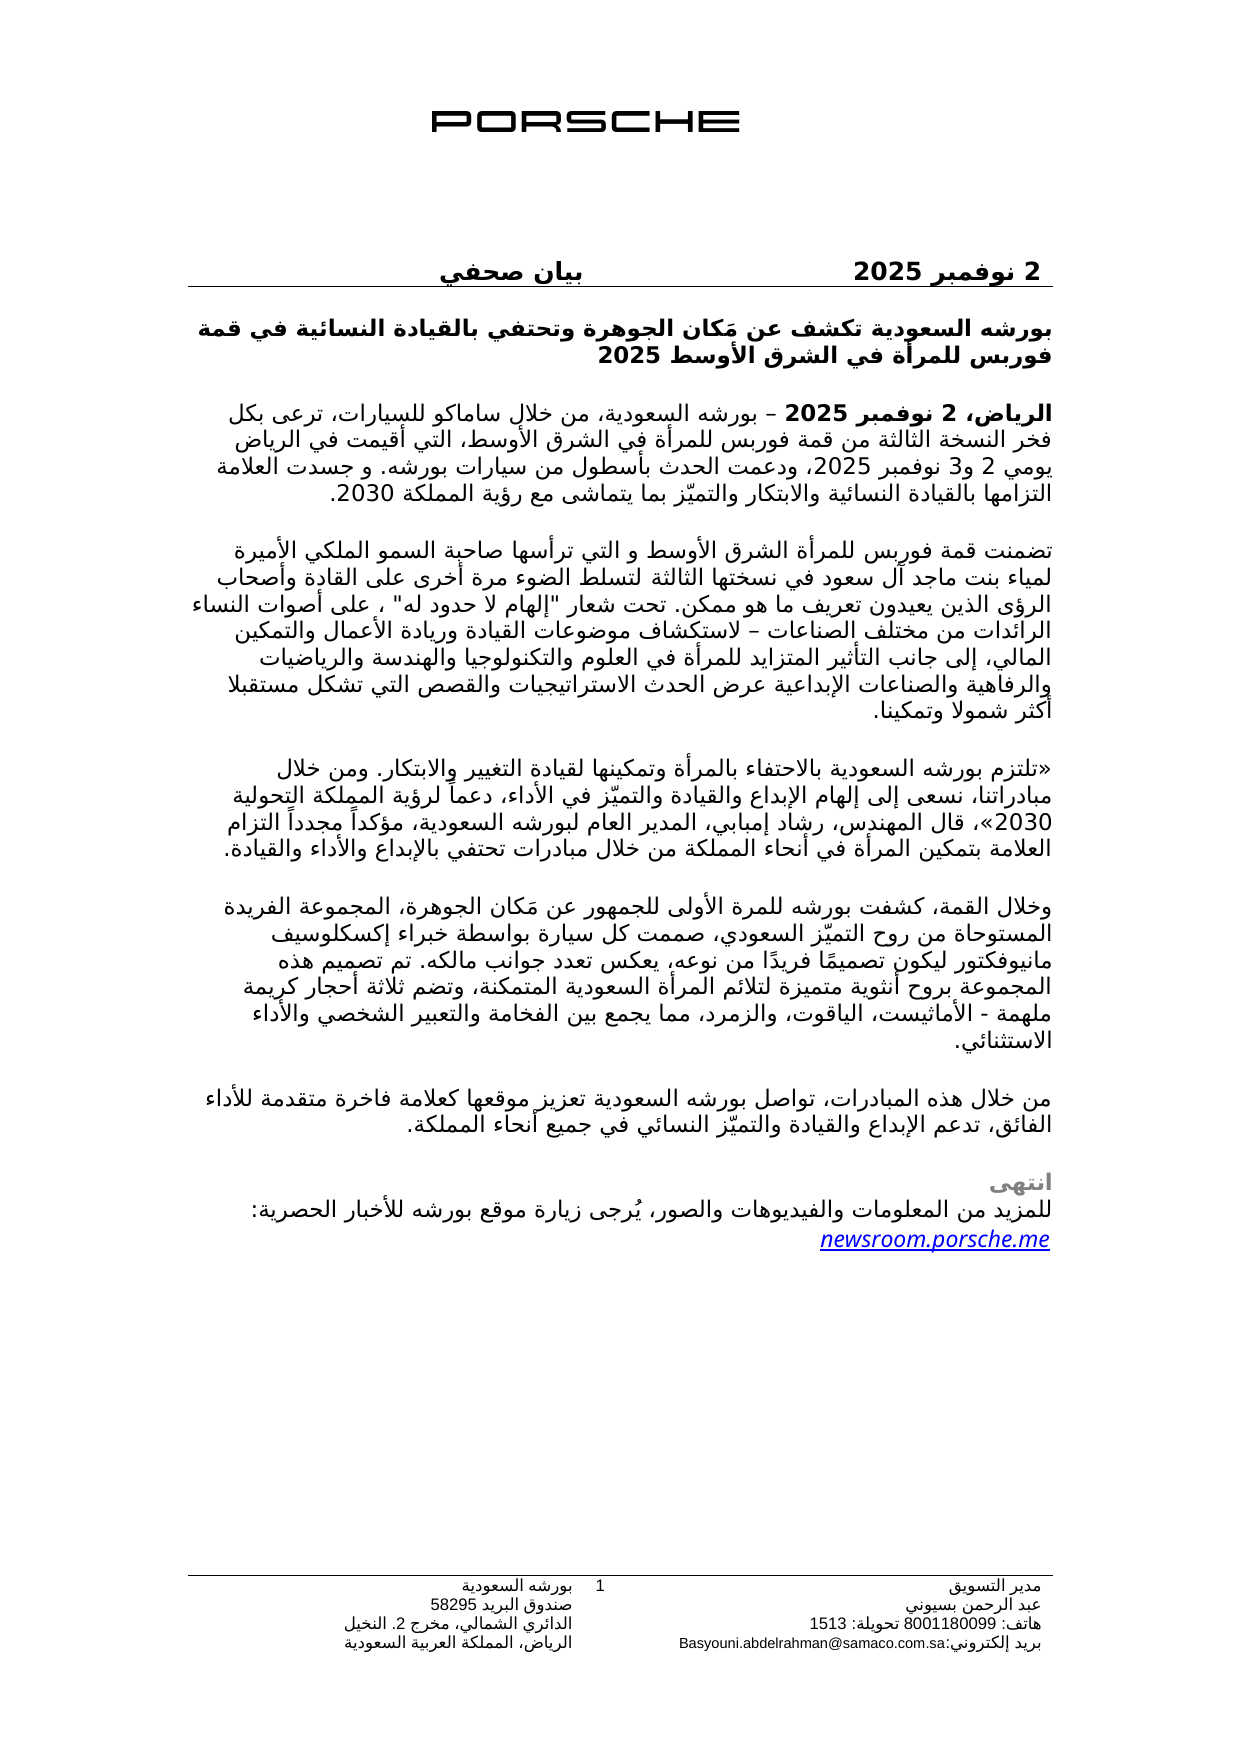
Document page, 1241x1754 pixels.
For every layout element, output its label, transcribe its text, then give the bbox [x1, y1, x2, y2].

text من خلال هذه المبادرات، تواصل بورشه السعودية تعزيز موقعها كعلامة فاخرة متقدمة للأداء الفائق، تدعم الإبداع والقيادة والتميّز النسائي في جميع أنحاء المملكة. [187, 1085, 1053, 1138]
picture [430, 111, 741, 132]
text newsroom.porsche.me [187, 1223, 1053, 1254]
text بورشه السعودية تكشف عن مَكان الجوهرة وتحتفي بالقيادة النسائية في قمة فوربس للمرأة في الشرق الأوسط 2025 [187, 315, 1053, 368]
text للمزيد من المعلومات والفيديوهات والصور، يُرجى زيارة موقع بورشه للأخبار الحصرية: [187, 1196, 1053, 1223]
text «تلتزم بورشه السعودية بالاحتفاء بالمرأة وتمكينها لقيادة التغيير والابتكار. ومن خلال مبادراتنا، نسعى إلى إلهام الإبداع والقيادة والتميّز في الأداء، دعماً لرؤية المملكة التحولية 2030»، قال المهندس، رشاد إمبابي، المدير العام لبورشه السعودية، مؤكداً مجدداً التزام العلامة بتمكين المرأة في أنحاء المملكة من خلال مبادرات تحتفي بالإبداع والأداء والقيادة. [187, 756, 1053, 862]
text انتهى [187, 1169, 1053, 1196]
text وخلال القمة، كشفت بورشه للمرة الأولى للجمهور عن مَكان الجوهرة، المجموعة الفريدة المستوحاة من روح التميّز السعودي، صممت كل سيارة بواسطة خبراء إكسكلوسيف مانيوفكتور ليكون تصميمًا فريدًا من نوعه، يعكس تعدد جوانب مالكه. تم تصميم هذه المجموعة بروح أنثوية متميزة لتلائم المرأة السعودية المتمكنة، وتضم ثلاثة أحجار كريمة ملهمة - الأماثيست، الياقوت، والزمرد، مما يجمع بين الفخامة والتعبير الشخصي والأداء الاستثنائي. [187, 893, 1053, 1053]
text الرياض، 2 نوفمبر 2025 – بورشه السعودية، من خلال ساماكو للسيارات، ترعى بكل فخر النسخة الثالثة من قمة فوربس للمرأة في الشرق الأوسط، التي أقيمت في الرياض يومي 2 و3 نوفمبر 2025، ودعمت الحدث بأسطول من سيارات بورشه. و جسدت العلامة التزامها بالقيادة النسائية والابتكار والتميّز بما يتماشى مع رؤية المملكة 2030. [187, 400, 1053, 506]
text تضمنت قمة فوربس للمرأة الشرق الأوسط و التي ترأسها صاحبة السمو الملكي الأميرة لمياء بنت ماجد آل سعود في نسختها الثالثة لتسلط الضوء مرة أخرى على القادة وأصحاب الرؤى الذين يعيدون تعريف ما هو ممكن. تحت شعار "إلهام لا حدود له" ، على أصوات النساء الرائدات من مختلف الصناعات – لاستكشاف موضوعات القيادة وريادة الأعمال والتمكين المالي، إلى جانب التأثير المتزايد للمرأة في العلوم والتكنولوجيا والهندسة والرياضيات والرفاهية والصناعات الإبداعية عرض الحدث الاستراتيجيات والقصص التي تشكل مستقبلا أكثر شمولا وتمكينا. [187, 538, 1053, 724]
